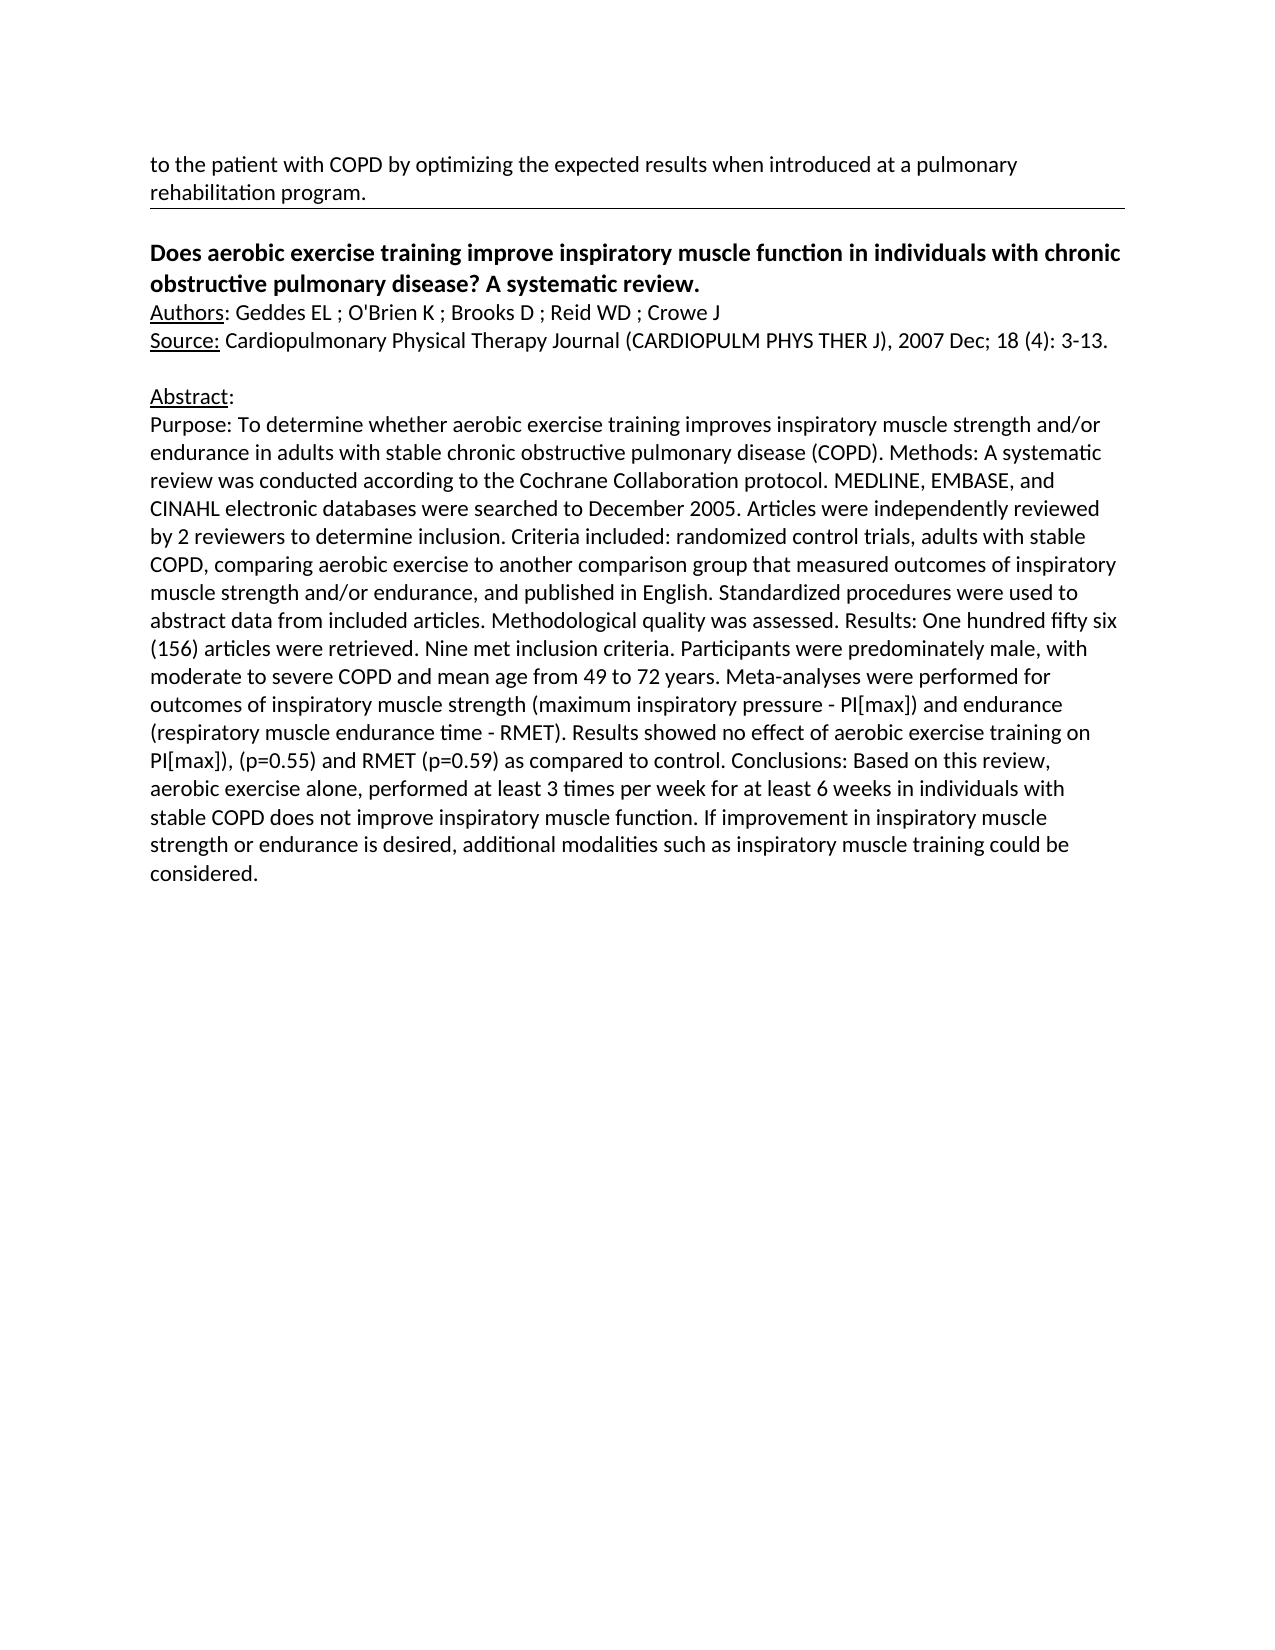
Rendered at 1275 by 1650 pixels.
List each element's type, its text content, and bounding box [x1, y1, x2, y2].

text Does aerobic exercise training improve inspiratory muscle function in individuals with chronic obstructive pulmonary disease? A systematic review. [150, 237, 1125, 298]
text Purpose: To determine whether aerobic exercise training improves inspiratory muscle strength and/or endurance in adults with stable chronic obstructive pulmonary disease (COPD). Methods: A systematic review was conducted according to the Cochrane Collaboration protocol. MEDLINE, EMBASE, and CINAHL electronic databases were searched to December 2005. Articles were independently reviewed by 2 reviewers to determine inclusion. Criteria included: randomized control trials, adults with stable COPD, comparing aerobic exercise to another comparison group that measured outcomes of inspiratory muscle strength and/or endurance, and published in English. Standardized procedures were used to abstract data from included articles. Methodological quality was assessed. Results: One hundred fifty six (156) articles were retrieved. Nine met inclusion criteria. Participants were predominately male, with moderate to severe COPD and mean age from 49 to 72 years. Meta-analyses were performed for outcomes of inspiratory muscle strength (maximum inspiratory pressure - PI[max]) and endurance (respiratory muscle endurance time - RMET). Results showed no effect of aerobic exercise training on PI[max]), (p=0.55) and RMET (p=0.59) as compared to control. Conclusions: Based on this review, aerobic exercise alone, performed at least 3 times per week for at least 6 weeks in individuals with stable COPD does not improve inspiratory muscle function. If improvement in inspiratory muscle strength or endurance is desired, additional modalities such as inspiratory muscle training could be considered. [150, 410, 1125, 887]
text Abstract: [150, 382, 1125, 410]
text Authors: Geddes EL ; O'Brien K ; Brooks D ; Reid WD ; Crowe J [150, 298, 1125, 326]
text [150, 150, 1125, 208]
text Source: Cardiopulmonary Physical Therapy Journal (CARDIOPULM PHYS THER J), 2007 Dec; 18 (4): 3-13. [150, 326, 1125, 354]
